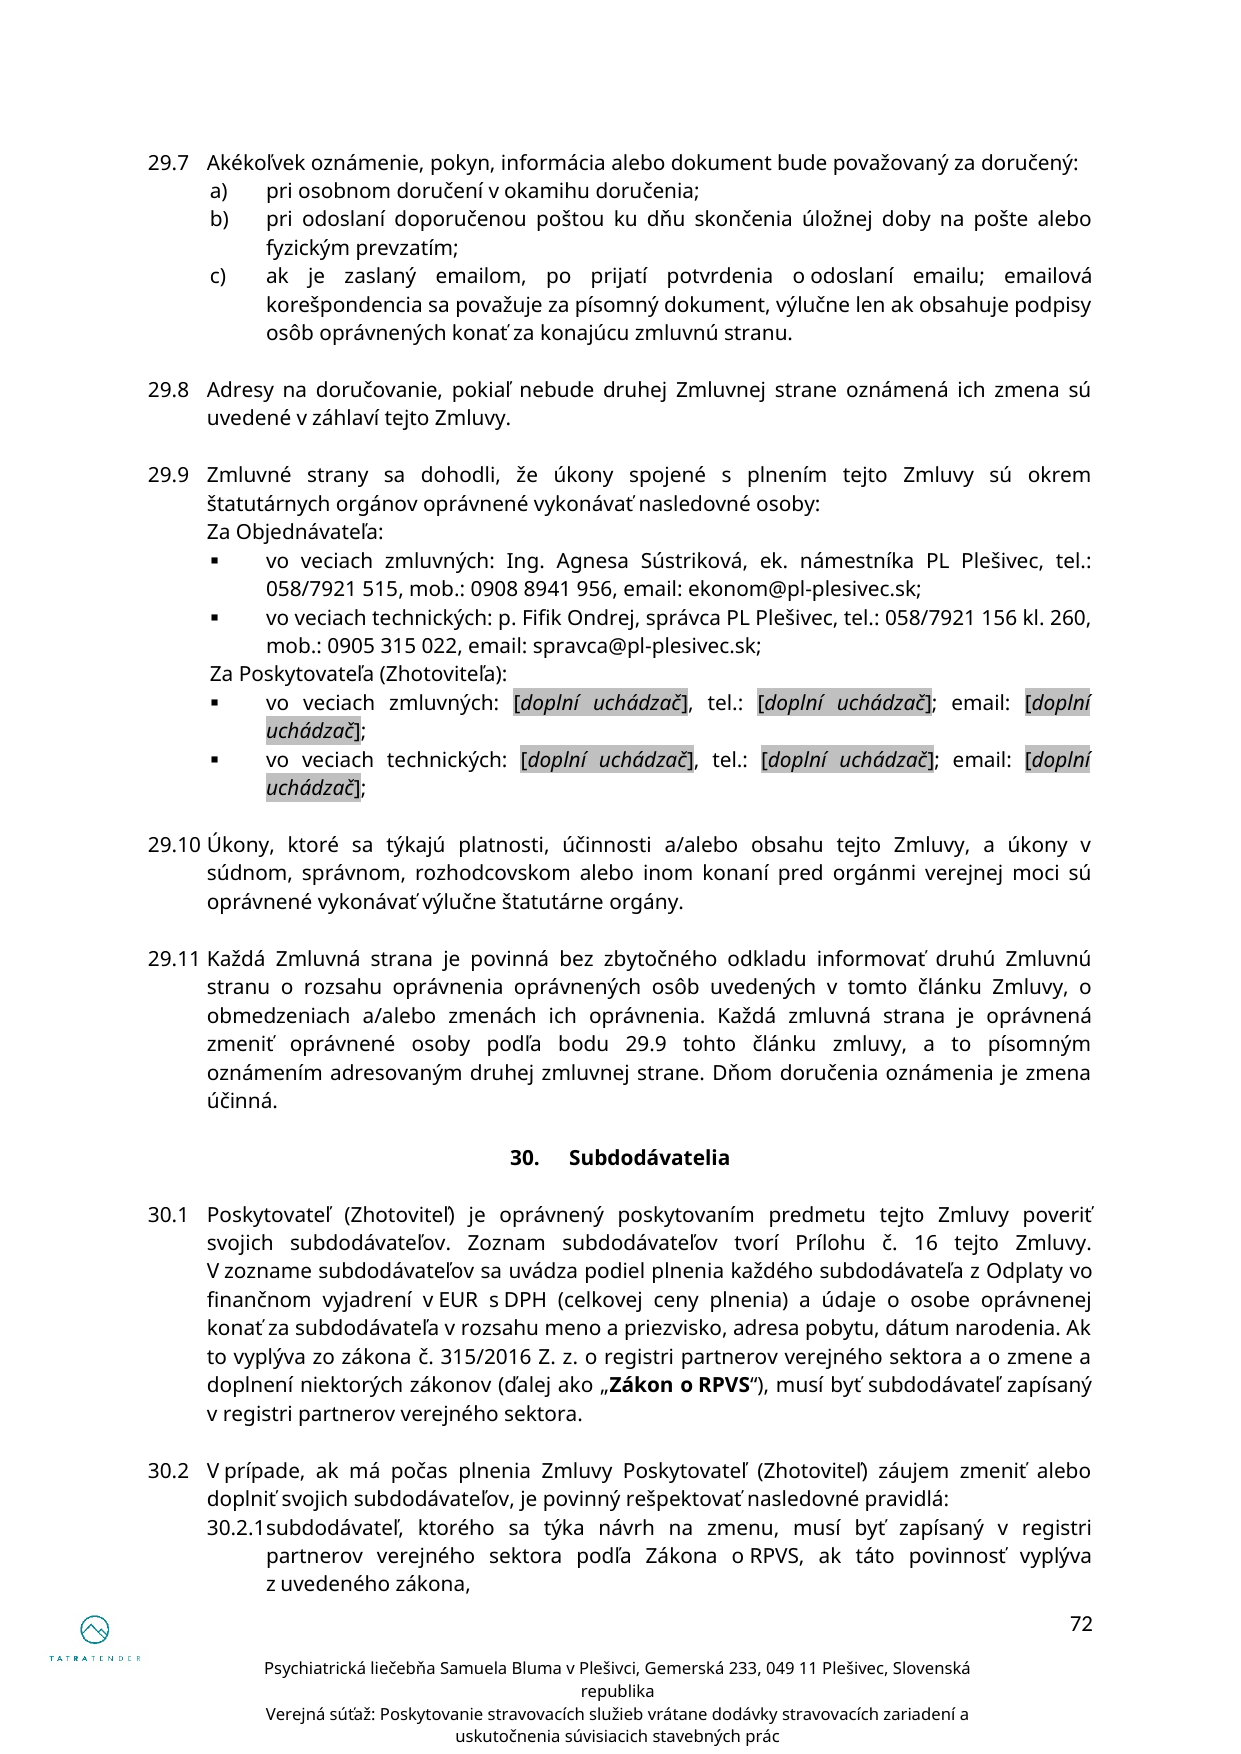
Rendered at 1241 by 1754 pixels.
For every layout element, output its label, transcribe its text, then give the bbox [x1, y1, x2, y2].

list Každá Zmluvná strana je povinná bez zbytočného odkladu informovať druhú Zmluvnú stranu o rozsahu oprávnenia oprávnených osôb uvedených v tomto článku Zmluvy, o obmedzeniach a/alebo zmenách ich oprávnenia. Každá zmluvná strana je oprávnená zmeniť oprávnené osoby podľa bodu 29.9 tohto článku zmluvy, a to písomným oznámením adresovaným druhej zmluvnej strane. Dňom doručenia oznámenia je zmena účinná. [148, 944, 1093, 1114]
list Poskytovateľ (Zhotoviteľ) je oprávnený poskytovaním predmetu tejto Zmluvy poveriť svojich subdodávateľov. Zoznam subdodávateľov tvorí Prílohu č. 16 tejto Zmluvy. V zozname subdodávateľov sa uvádza podiel plnenia každého subdodávateľa z Odplaty vo finančnom vyjadrení v EUR s DPH (celkovej ceny plnenia) a údaje o osobe oprávnenej konať za subdodávateľa v rozsahu meno a priezvisko, adresa pobytu, dátum narodenia. Ak to vyplýva zo zákona č. 315/2016 Z. z. o registri partnerov verejného sektora a o zmene a doplnení niektorých zákonov (ďalej ako „Zákon o RPVS“), musí byť subdodávateľ zapísaný v registri partnerov verejného sektora. [148, 1200, 1093, 1427]
list Adresy na doručovanie, pokiaľ nebude druhej Zmluvnej strane oznámená ich zmena sú uvedené v záhlaví tejto Zmluvy. [148, 375, 1093, 432]
list vo veciach technických: [doplní uchádzač], tel.: [doplní uchádzač]; email: [doplní uchádzač]; [209, 745, 1093, 802]
list Zmluvné strany sa dohodli, že úkony spojené s plnením tejto Zmluvy sú okrem štatutárnych orgánov oprávnené vykonávať nasledovné osoby: [148, 460, 1093, 517]
list pri osobnom doručení v okamihu doručenia; [209, 176, 1093, 204]
text Za Objednávateľa: [150, 517, 1093, 546]
picture [28, 1591, 161, 1685]
subtitle Subdodávatelia [148, 1143, 1093, 1171]
list pri odoslaní doporučenou poštou ku dňu skončenia úložnej doby na pošte alebo fyzickým prevzatím; [209, 204, 1093, 261]
list Úkony, ktoré sa týkajú platnosti, účinnosti a/alebo obsahu tejto Zmluvy, a úkony v súdnom, správnom, rozhodcovskom alebo inom konaní pred orgánmi verejnej moci sú oprávnené vykonávať výlučne štatutárne orgány. [148, 830, 1093, 915]
list Akékoľvek oznámenie, pokyn, informácia alebo dokument bude považovaný za doručený: [148, 148, 1093, 176]
list V prípade, ak má počas plnenia Zmluvy Poskytovateľ (Zhotoviteľ) záujem zmeniť alebo doplniť svojich subdodávateľov, je povinný rešpektovať nasledovné pravidlá: [148, 1456, 1093, 1513]
list vo veciach technických: p. Fifik Ondrej, správca PL Plešivec, tel.: 058/7921 156 kl. 260, mob.: 0905 315 022, email: spravca@pl-plesivec.sk; [209, 603, 1093, 659]
list subdodávateľ, ktorého sa týka návrh na zmenu, musí byť zapísaný v registri partnerov verejného sektora podľa Zákona o RPVS, ak táto povinnosť vyplýva z uvedeného zákona, [207, 1513, 1093, 1598]
list vo veciach zmluvných: Ing. Agnesa Sústriková, ek. námestníka PL Plešivec, tel.: 058/7921 515, mob.: 0908 8941 956, email: ekonom@pl-plesivec.sk; [209, 546, 1093, 603]
list ak je zaslaný emailom, po prijatí potvrdenia o odoslaní emailu; emailová korešpondencia sa považuje za písomný dokument, výlučne len ak obsahuje podpisy osôb oprávnených konať za konajúcu zmluvnú stranu. [209, 261, 1093, 347]
text Za Poskytovateľa (Zhotoviteľa): [209, 659, 1093, 688]
list vo veciach zmluvných: [doplní uchádzač], tel.: [doplní uchádzač]; email: [doplní uchádzač]; [209, 688, 1093, 745]
